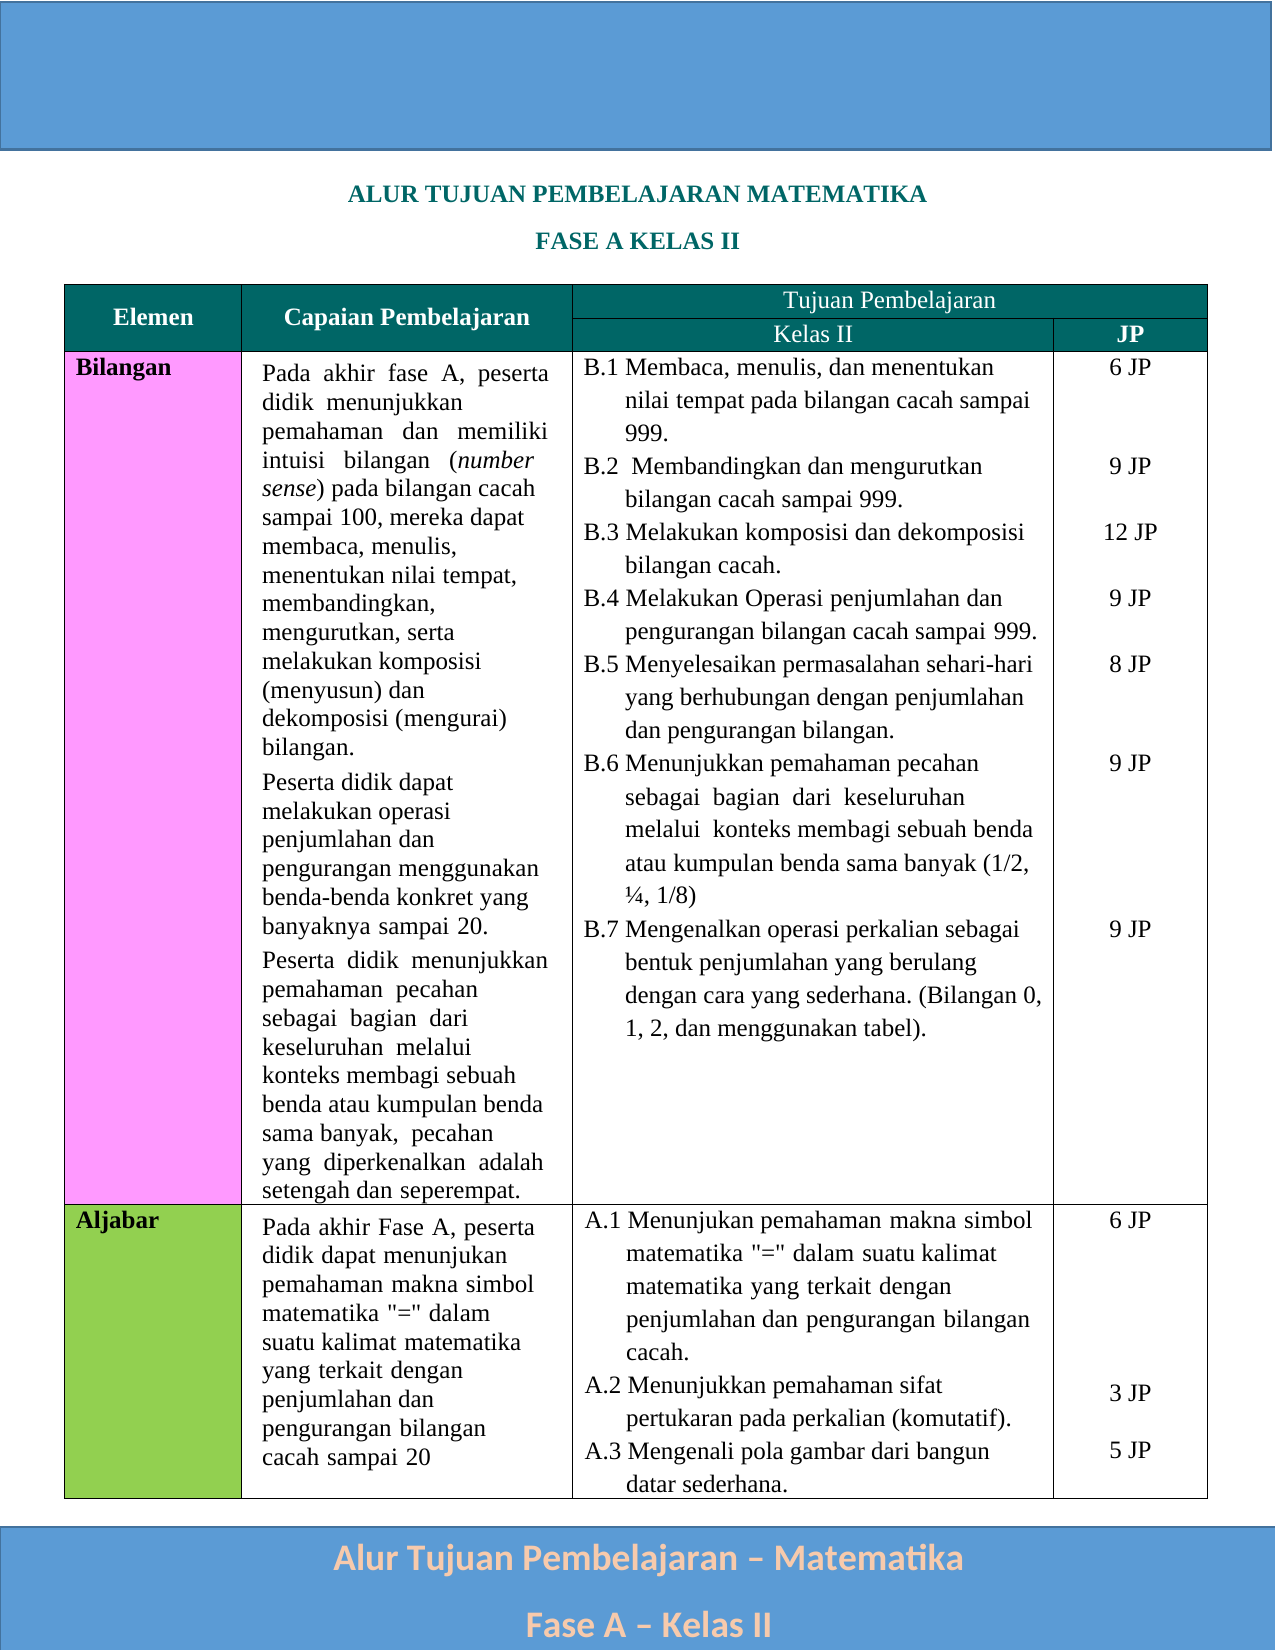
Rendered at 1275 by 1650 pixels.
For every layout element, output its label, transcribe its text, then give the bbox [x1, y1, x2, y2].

table_cell Bilangan [65, 352, 241, 1204]
table_cell 6 JP 3 JP 5 JP 6 JP [1054, 1205, 1207, 1498]
table_cell Pada akhir fase A, peserta didik menunjukkan pemahaman dan memiliki intuisi bilangan (number sense) pada bilangan cacah sampai 100, mereka dapat membaca, menulis, menentukan nilai tempat, membandingkan, mengurutkan, serta melakukan komposisi (menyusun) dan dekomposisi (mengurai) bilangan. Peserta didik dapat melakukan operasi penjumlahan dan pengurangan menggunakan benda-benda konkret yang banyaknya sampai 20. Peserta didik menunjukkan pemahaman pecahan sebagai bagian dari keseluruhan melalui konteks membagi sebuah benda atau kumpulan benda sama banyak, pecahan yang diperkenalkan adalah setengah dan seperempat. [242, 352, 572, 1204]
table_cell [242, 1205, 572, 1498]
table_header Capaian Pembelajaran [242, 285, 572, 351]
table_cell Membaca, menulis, dan menentukan nilai tempat pada bilangan cacah sampai 999. B.2 Membandingkan dan mengurutkan bilangan cacah sampai 999. B.3 Melakukan komposisi dan dekomposisi bilangan cacah. B.4 Melakukan Operasi penjumlahan dan pengurangan bilangan cacah sampai 999. B.5 Menyelesaikan permasalahan sehari-hari yang berhubungan dengan penjumlahan dan pengurangan bilangan. B.6 Menunjukkan pemahaman pecahan sebagai bagian dari keseluruhan melalui konteks membagi sebuah benda atau kumpulan benda sama banyak (1/2, ¼, 1/8) B.7 Mengenalkan operasi perkalian sebagai bentuk penjumlahan yang berulang dengan cara yang sederhana. (Bilangan 0, 1, 2, dan menggunakan tabel). [573, 352, 1053, 1204]
text FASE A KELAS II [150, 226, 1125, 255]
table_cell Aljabar [65, 1205, 241, 1498]
text ALUR TUJUAN PEMBELAJARAN MATEMATIKA [150, 179, 1125, 207]
table_cell Kelas II [573, 319, 1053, 351]
table_header Elemen [65, 285, 241, 351]
table_header Tujuan Pembelajaran [573, 285, 1207, 318]
table_cell 6 JP 9 JP 12 JP 9 JP 8 JP 9 JP 9 JP [1054, 352, 1207, 1204]
table_cell JP [1054, 319, 1207, 351]
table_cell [573, 1205, 1053, 1498]
